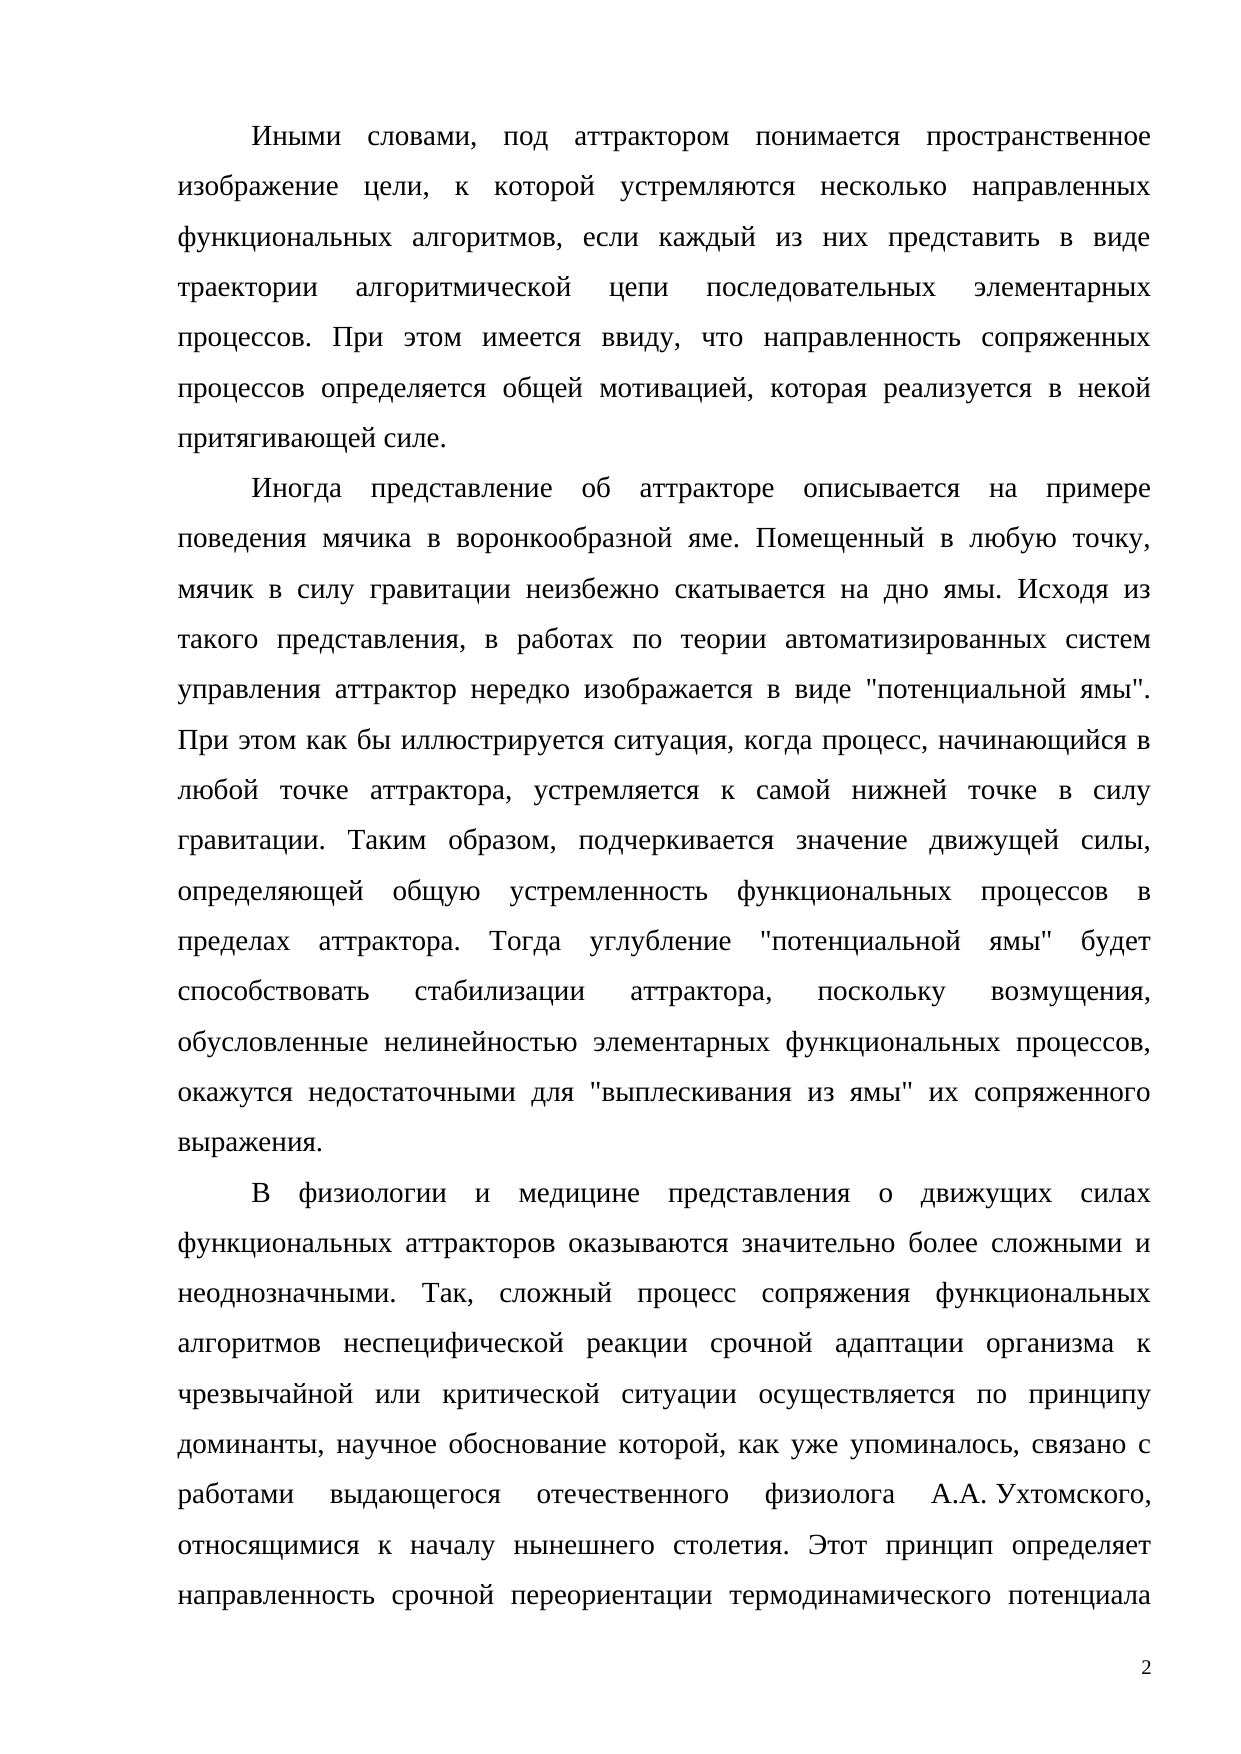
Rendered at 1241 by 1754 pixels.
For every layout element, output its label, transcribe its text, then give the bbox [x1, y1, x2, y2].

list Иными словами, под аттрактором понимается пространственное изображение цели, к которой устремляются несколько направленных функциональных алгоритмов, если каждый из них представить в виде траектории алгоритмической цепи последовательных элементарных процессов. При этом имеется ввиду, что направленность сопряженных процессов определяется общей мотивацией, которая реализуется в некой притягивающей силе. [177, 118, 1152, 453]
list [177, 1175, 1152, 1611]
list Иногда представление об аттракторе описывается на примере поведения мячика в воронкообразной яме. Помещенный в любую точку, мячик в силу гравитации неизбежно скатывается на дно ямы. Исходя из такого представления, в работах по теории автоматизированных систем управления аттрактор нередко изображается в виде "потенциальной ямы". При этом как бы иллюстрируется ситуация, когда процесс, начинающийся в любой точке аттрактора, устремляется к самой нижней точке в силу гравитации. Таким образом, подчеркивается значение движущей силы, определяющей общую устремленность функциональных процессов в пределах аттрактора. Тогда углубление "потенциальной ямы" будет способствовать стабилизации аттрактора, поскольку возмущения, обусловленные нелинейностью элементарных функциональных процессов, окажутся недостаточными для "выплескивания из ямы" их сопряженного выражения. [177, 470, 1152, 1158]
